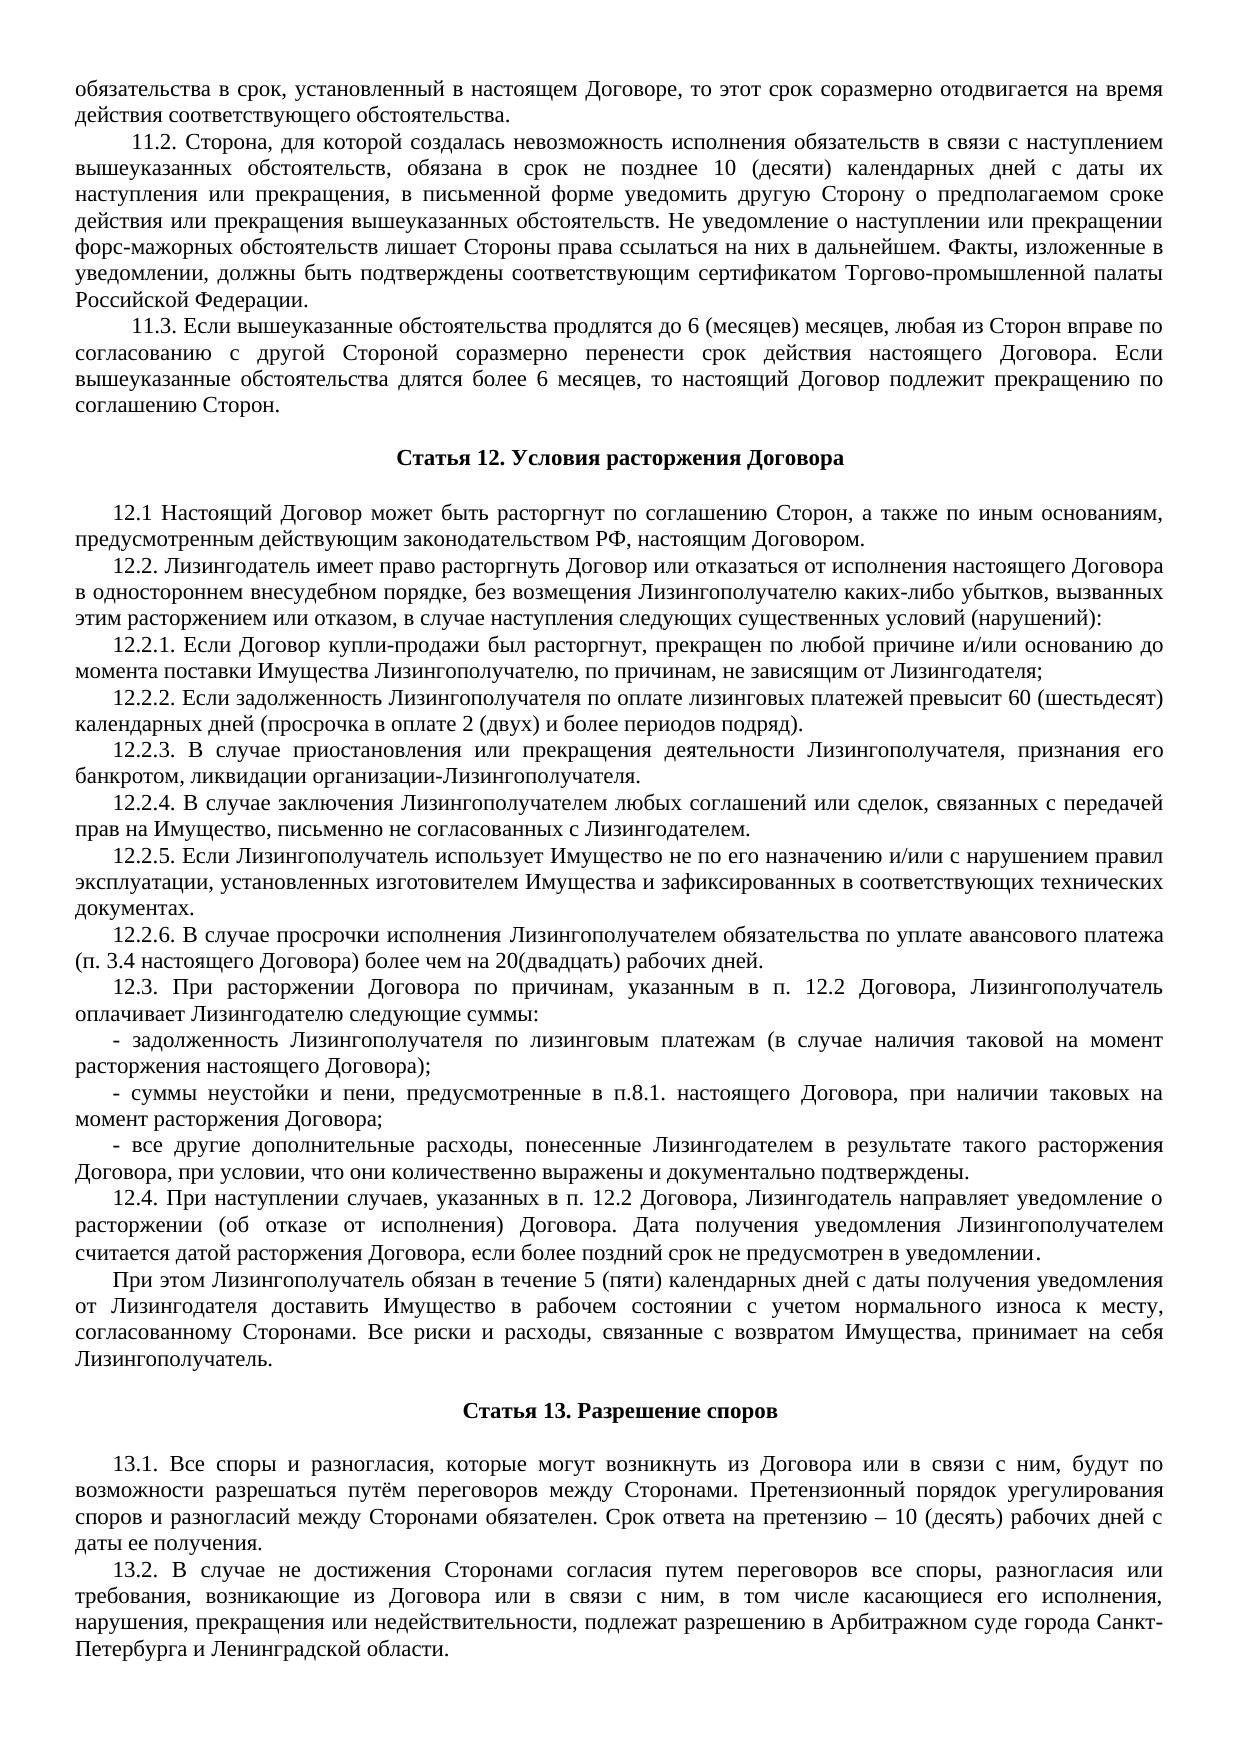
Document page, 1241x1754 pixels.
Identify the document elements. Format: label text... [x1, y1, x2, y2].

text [75, 75, 1165, 128]
text 12.3. При расторжении Договора по причинам, указанным в п. 12.2 Договора, Лизингополучатель оплачивает Лизингодателю следующие суммы: [75, 973, 1165, 1026]
text 12.2.5. Если Лизингополучатель использует Имущество не по его назначению и/или с нарушением правил эксплуатации, установленных изготовителем Имущества и зафиксированных в соответствующих технических документах. [75, 842, 1165, 921]
text 11.2. Сторона, для которой создалась невозможность исполнения обязательств в связи с наступлением вышеуказанных обстоятельств, обязана в срок не позднее 10 (десяти) календарных дней с даты их наступления или прекращения, в письменной форме уведомить другую Сторону о предполагаемом сроке действия или прекращения вышеуказанных обстоятельств. Не уведомление о наступлении или прекращении форс-мажорных обстоятельств лишает Стороны права ссылаться на них в дальнейшем. Факты, изложенные в уведомлении, должны быть подтверждены соответствующим сертификатом Торгово-промышленной палаты Российской Федерации. [75, 128, 1165, 312]
text 12.4. При наступлении случаев, указанных в п. 12.2 Договора, Лизингодатель направляет уведомление о расторжении (об отказе от исполнения) Договора. Дата получения уведомления Лизингополучателем считается датой расторжения Договора, если более поздний срок не предусмотрен в уведомлении. [75, 1184, 1165, 1266]
text 12.2. Лизингодатель имеет право расторгнуть Договор или отказаться от исполнения настоящего Договора в одностороннем внесудебном порядке, без возмещения Лизингополучателю каких-либо убытков, вызванных этим расторжением или отказом, в случае наступления следующих существенных условий (нарушений): [75, 552, 1165, 631]
text 12.2.1. Если Договор купли-продажи был расторгнут, прекращен по любой причине и/или основанию до момента поставки Имущества Лизингополучателю, по причинам, не зависящим от Лизингодателя; [75, 631, 1165, 683]
text - все другие дополнительные расходы, понесенные Лизингодателем в результате такого расторжения Договора, при условии, что они количественно выражены и документально подтверждены. [75, 1132, 1165, 1184]
text При этом Лизингополучатель обязан в течение 5 (пяти) календарных дней с даты получения уведомления от Лизингодателя доставить Имущество в рабочем состоянии с учетом нормального износа к месту, согласованному Сторонами. Все риски и расходы, связанные с возвратом Имущества, принимает на себя Лизингополучатель. [75, 1266, 1165, 1371]
text 12.2.4. В случае заключения Лизингополучателем любых соглашений или сделок, связанных с передачей прав на Имущество, письменно не согласованных с Лизингодателем. [75, 789, 1165, 842]
text 12.1 Настоящий Договор может быть расторгнут по соглашению Сторон, а также по иным основаниям, предусмотренным действующим законодательством РФ, настоящим Договором. [75, 499, 1165, 552]
text 11.3. Если вышеуказанные обстоятельства продлятся до 6 (месяцев) месяцев, любая из Сторон вправе по согласованию с другой Стороной соразмерно перенести срок действия настоящего Договора. Если вышеуказанные обстоятельства длятся более 6 месяцев, то настоящий Договор подлежит прекращению по соглашению Сторон. [75, 312, 1165, 418]
text - задолженность Лизингополучателя по лизинговым платежам (в случае наличия таковой на момент расторжения настоящего Договора); [75, 1026, 1165, 1079]
text 13.2. В случае не достижения Сторонами согласия путем переговоров все споры, разногласия или требования, возникающие из Договора или в связи с ним, в том числе касающиеся его исполнения, нарушения, прекращения или недействительности, подлежат разрешению в Арбитражном суде города Санкт-Петербурга и Ленинградской области. [75, 1556, 1165, 1661]
text Статья 13. Разрешение споров [75, 1397, 1165, 1424]
text 12.2.3. В случае приостановления или прекращения деятельности Лизингополучателя, признания его банкротом, ликвидации организации-Лизингополучателя. [75, 736, 1165, 789]
text 12.2.2. Если задолженность Лизингополучателя по оплате лизинговых платежей превысит 60 (шестьдесят) календарных дней (просрочка в оплате 2 (двух) и более периодов подряд). [75, 683, 1165, 736]
text 12.2.6. В случае просрочки исполнения Лизингополучателем обязательства по уплате авансового платежа (п. 3.4 настоящего Договора) более чем на 20(двадцать) рабочих дней. [75, 921, 1165, 973]
text - суммы неустойки и пени, предусмотренные в п.8.1. настоящего Договора, при наличии таковых на момент расторжения Договора; [75, 1079, 1165, 1132]
subtitle Статья 12. Условия расторжения Договора [75, 444, 1165, 470]
text 13.1. Все споры и разногласия, которые могут возникнуть из Договора или в связи с ним, будут по возможности разрешаться путём переговоров между Сторонами. Претензионный порядок урегулирования споров и разногласий между Сторонами обязателен. Срок ответа на претензию – 10 (десять) рабочих дней с даты ее получения. [75, 1450, 1165, 1556]
